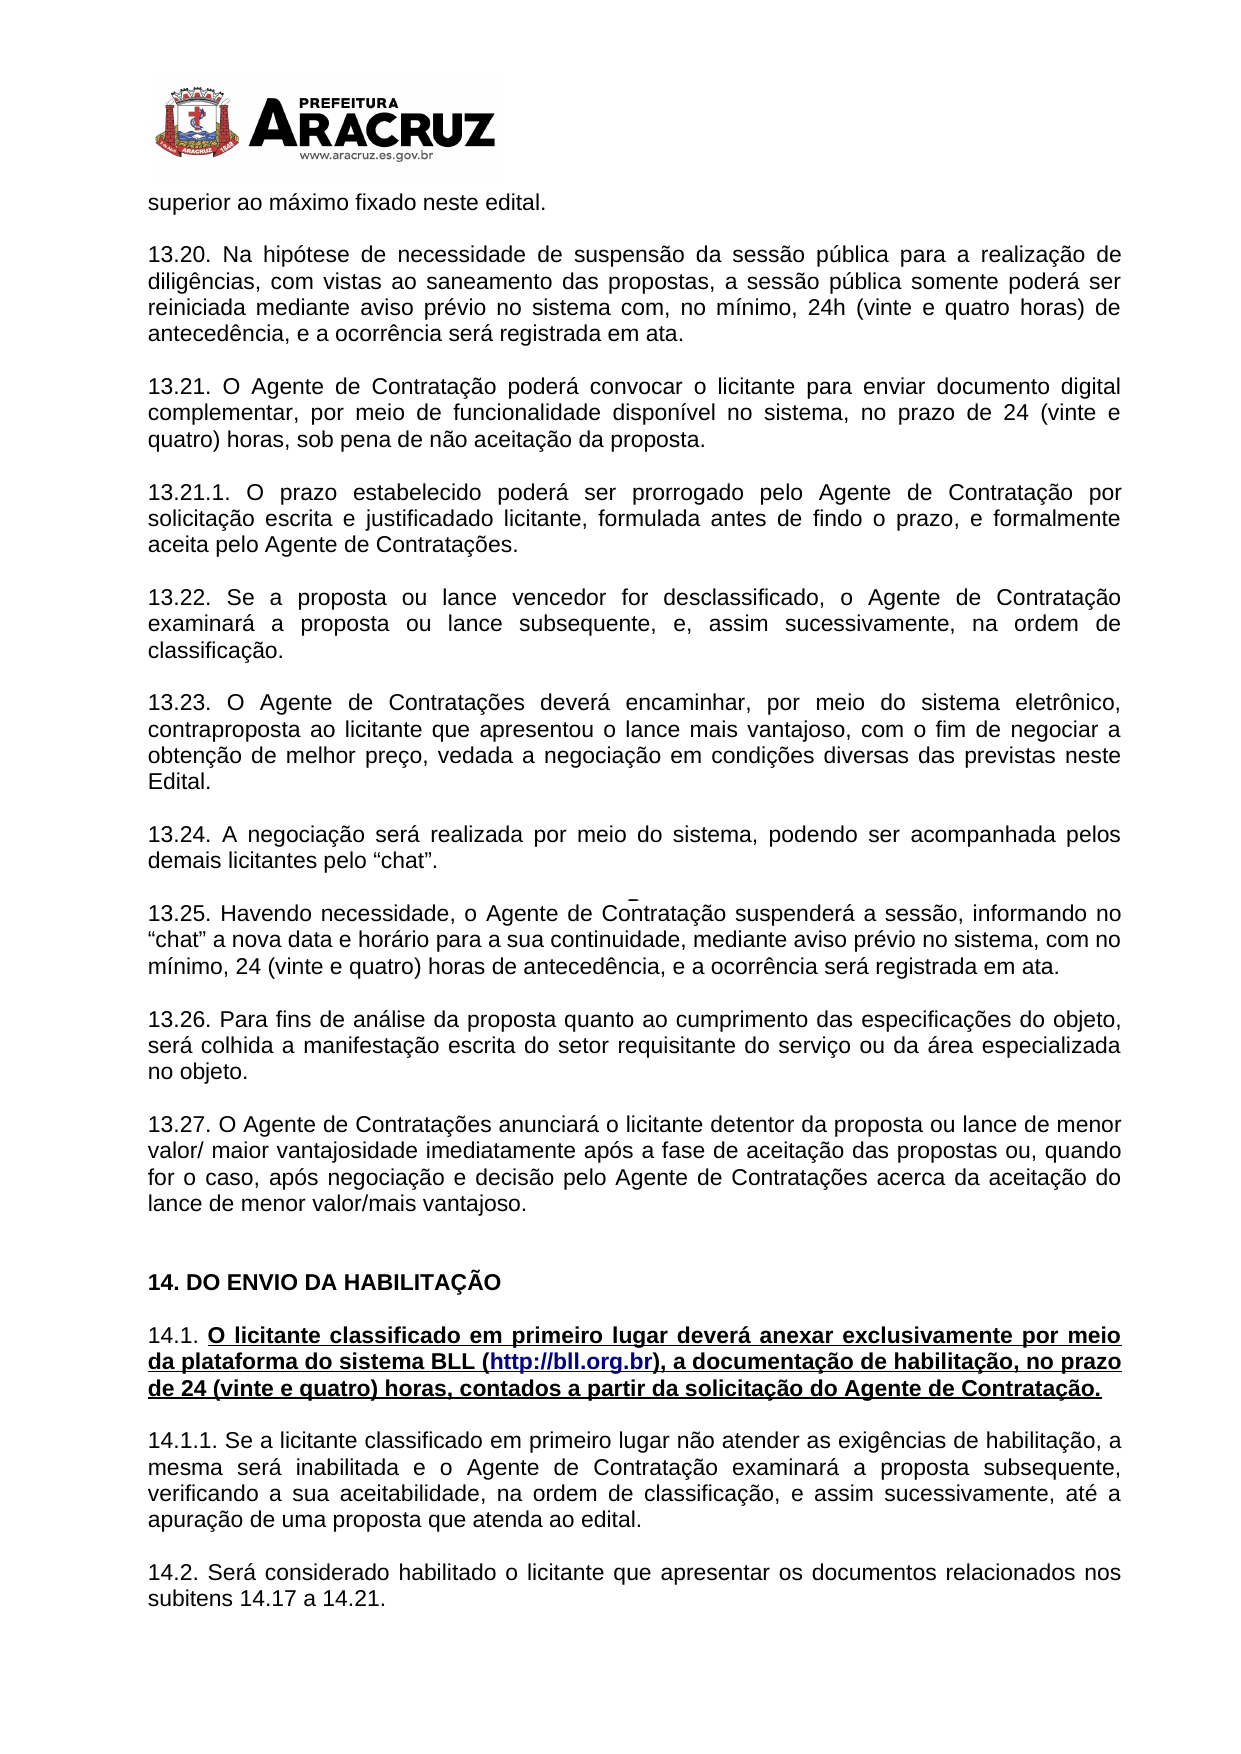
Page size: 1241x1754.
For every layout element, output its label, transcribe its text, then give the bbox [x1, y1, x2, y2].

picture [151, 73, 504, 180]
text 13.19. Não será aceita proposta que, após a fase de lance/negociação, estiver com preço superior ao máximo fixado neste edital. [148, 188, 1122, 215]
text 13.23. O Agente de Contratações deverá encaminhar, por meio do sistema eletrônico, contraproposta ao licitante que apresentou o lance mais vantajoso, com o fim de negociar a obtenção de melhor preço, vedada a negociação em condições diversas das previstas neste Edital. [148, 689, 1122, 795]
text 14.1. O licitante classificado em primeiro lugar deverá anexar exclusivamente por meio da plataforma do sistema BLL (http://bll.org.br), a documentação de habilitação, no prazo de 24 (vinte e quatro) horas, contados a partir da solicitação do Agente de Contratação. [148, 1372, 1122, 1401]
text 13.22. Se a proposta ou lance vencedor for desclassificado, o Agente de Contratação examinará a proposta ou lance subsequente, e, assim sucessivamente, na ordem de classificação. [148, 584, 1122, 663]
text 13.21. O Agente de Contratação poderá convocar o licitante para enviar documento digital complementar, por meio de funcionalidade disponível no sistema, no prazo de 24 (vinte e quatro) horas, sob pena de não aceitação da proposta. [148, 373, 1122, 452]
text 14. DO ENVIO DA HABILITAÇÃO [148, 1269, 1122, 1295]
text 13.24. A negociação será realizada por meio do sistema, podendo ser acompanhada pelos demais licitantes pelo “chat”. [148, 821, 1122, 874]
text 13.25. Havendo necessidade, o Agente de Contratação suspenderá a sessão, informando no “chat” a nova data e horário para a sua continuidade, mediante aviso prévio no sistema, com no mínimo, 24 (vinte e quatro) horas de antecedência, e a ocorrência será registrada em ata. [148, 900, 1122, 979]
text 14.2. Será considerado habilitado o licitante que apresentar os documentos relacionados nos subitens 14.17 a 14.21. [148, 1559, 1122, 1612]
text 13.20. Na hipótese de necessidade de suspensão da sessão pública para a realização de diligências, com vistas ao saneamento das propostas, a sessão pública somente poderá ser reiniciada mediante aviso prévio no sistema com, no mínimo, 24h (vinte e quatro horas) de antecedência, e a ocorrência será registrada em ata. [148, 241, 1122, 347]
text 13.26. Para fins de análise da proposta quanto ao cumprimento das especificações do objeto, será colhida a manifestação escrita do setor requisitante do serviço ou da área especializada no objeto. [148, 1006, 1122, 1084]
text 13.21.1. O prazo estabelecido poderá ser prorrogado pelo Agente de Contratação por solicitação escrita e justificadado licitante, formulada antes de findo o prazo, e formalmente aceita pelo Agente de Contratações. [148, 478, 1122, 557]
text 14.1. O licitante classificado em primeiro lugar deverá anexar exclusivamente por meio da plataforma do sistema BLL (http://bll.org.br), a documentação de habilitação, no prazo de 24 (vinte e quatro) horas, contados a partir da solicitação do Agente de Contratação. [148, 1322, 1122, 1371]
text 13.27. O Agente de Contratações anunciará o licitante detentor da proposta ou lance de menor valor/ maior vantajosidade imediatamente após a fase de aceitação das propostas ou, quando for o caso, após negociação e decisão pelo Agente de Contratações acerca da aceitação do lance de menor valor/mais vantajoso. [148, 1111, 1122, 1216]
text 14.1.1. Se a licitante classificado em primeiro lugar não atender as exigências de habilitação, a mesma será inabilitada e o Agente de Contratação examinará a proposta subsequente, verificando a sua aceitabilidade, na ordem de classificação, e assim sucessivamente, até a apuração de uma proposta que atenda ao edital. [148, 1427, 1122, 1533]
